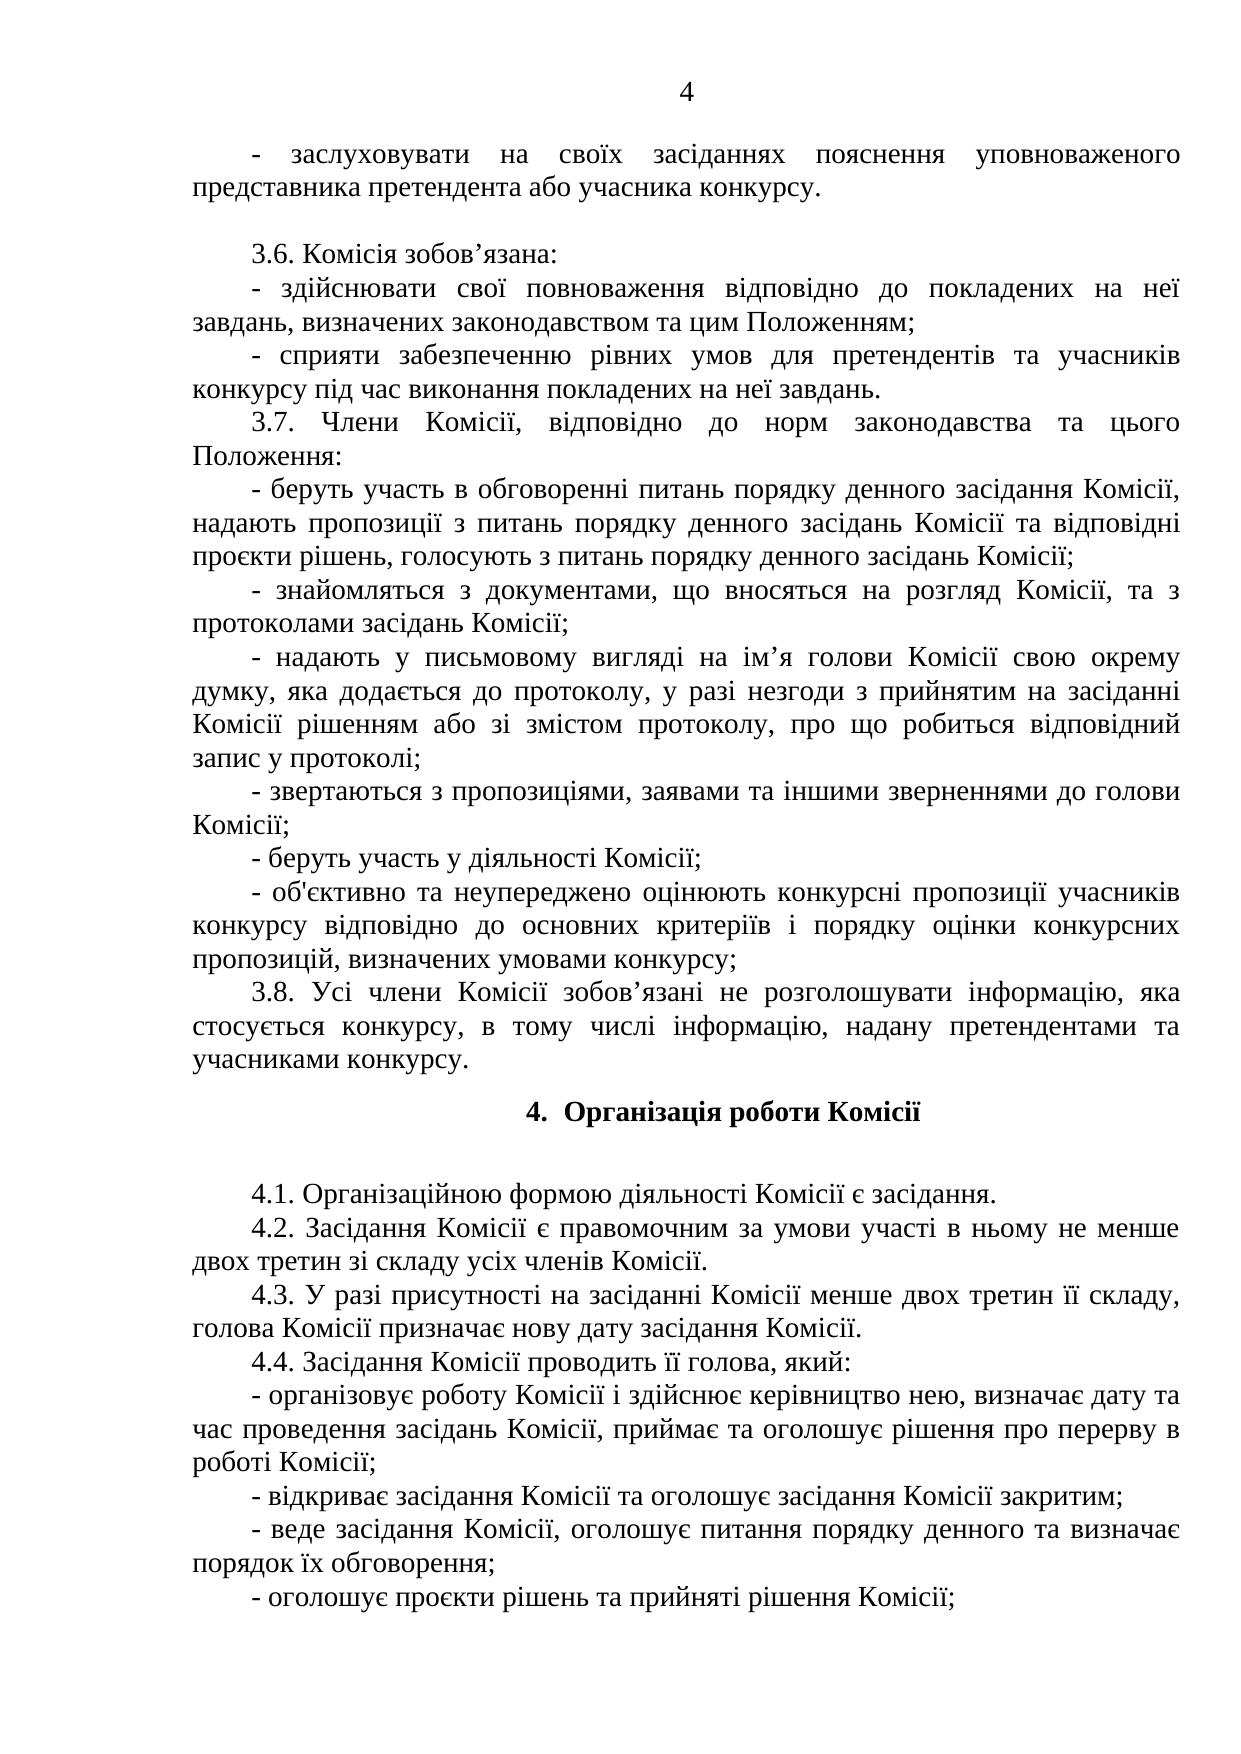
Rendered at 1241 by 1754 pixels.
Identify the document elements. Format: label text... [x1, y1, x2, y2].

text - оголошує проєкти рішень та прийняті рішення Комісії; [192, 1579, 1181, 1612]
list Організація роботи Комісії [265, 1094, 1181, 1128]
text - заслуховувати на своїх засіданнях пояснення уповноваженого представника претендента або учасника конкурсу. [192, 136, 1181, 203]
text 3.8. Усі члени Комісії зобов’язані не розголошувати інформацію, яка стосується конкурсу, в тому числі інформацію, надану претендентами та учасниками конкурсу. [192, 974, 1181, 1075]
text - об'єктивно та неупереджено оцінюють конкурсні пропозиції учасників конкурсу відповідно до основних критеріїв і порядку оцінки конкурсних пропозицій, визначених умовами конкурсу; [192, 874, 1181, 974]
text 3.6. Комісія зобов’язана: [192, 237, 1181, 270]
text - звертаються з пропозиціями, заявами та іншими зверненнями до голови Комісії; [192, 773, 1181, 840]
text - знайомляться з документами, що вносяться на розгляд Комісії, та з протоколами засідань Комісії; [192, 572, 1181, 639]
text 4.2. Засідання Комісії є правомочним за умови участі в ньому не менше двох третин зі складу усіх членів Комісії. [192, 1210, 1181, 1277]
text - беруть участь у діяльності Комісії; [192, 840, 1181, 874]
text - беруть участь в обговоренні питань порядку денного засідання Комісії, надають пропозиції з питань порядку денного засідань Комісії та відповідні проєкти рішень, голосують з питань порядку денного засідань Комісії; [192, 471, 1181, 572]
text 4.1. Організаційною формою діяльності Комісії є засідання. [192, 1176, 1181, 1210]
text - здійснювати свої повноваження відповідно до покладених на неї завдань, визначених законодавством та цим Положенням; [192, 270, 1181, 337]
text - сприяти забезпеченню рівних умов для претендентів та учасників конкурсу під час виконання покладених на неї завдань. [192, 337, 1181, 404]
text 4.3. У разі присутності на засіданні Комісії менше двох третин її складу, голова Комісії призначає нову дату засідання Комісії. [192, 1277, 1181, 1344]
text 3.7. Члени Комісії, відповідно до норм законодавства та цього Положення: [192, 404, 1181, 471]
text - організовує роботу Комісії і здійснює керівництво нею, визначає дату та час проведення засідань Комісії, приймає та оголошує рішення про перерву в роботі Комісії; [192, 1377, 1181, 1478]
text - веде засідання Комісії, оголошує питання порядку денного та визначає порядок їх обговорення; [192, 1512, 1181, 1579]
text - надають у письмовому вигляді на ім’я голови Комісії свою окрему думку, яка додається до протоколу, у разі незгоди з прийнятим на засіданні Комісії рішенням або зі змістом протоколу, про що робиться відповідний запис у протоколі; [192, 639, 1181, 773]
text - відкриває засідання Комісії та оголошує засідання Комісії закритим; [192, 1478, 1181, 1512]
text 4.4. Засідання Комісії проводить її голова, який: [192, 1344, 1181, 1377]
